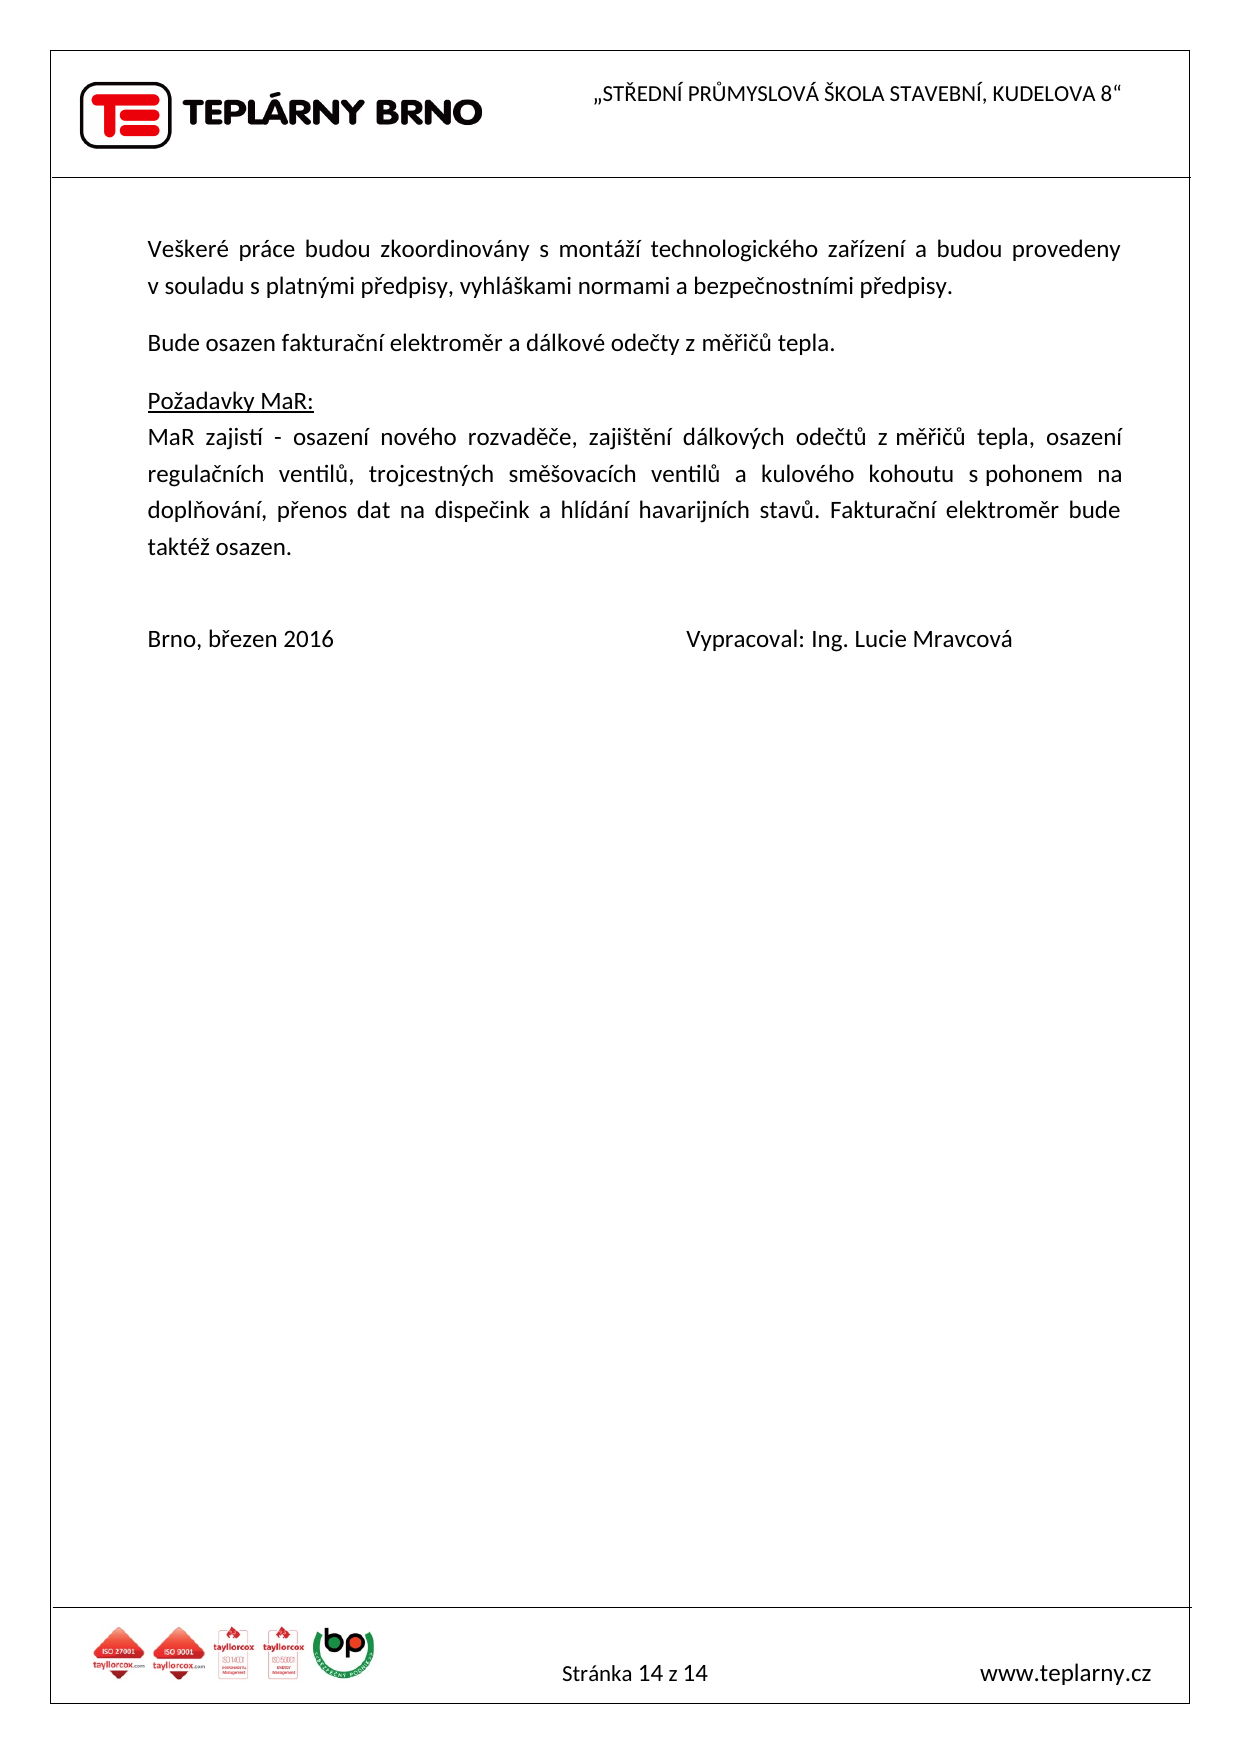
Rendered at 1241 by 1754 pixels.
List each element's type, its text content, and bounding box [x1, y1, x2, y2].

text Bude osazen fakturační elektroměr a dálkové odečty z měřičů tepla. [147, 328, 1122, 358]
picture [88, 1623, 378, 1682]
text Brno, březen 2016 Vypracoval: Ing. Lucie Mravcová [147, 624, 1122, 654]
text MaR zajistí - osazení nového rozvaděče, zajištění dálkových odečtů z měřičů tepla, osazení regulačních ventilů, trojcestných směšovacích ventilů a kulového kohoutu s pohonem na doplňování, přenos dat na dispečink a hlídání havarijních stavů. Fakturační elektroměr bude taktéž osazen. [147, 422, 1122, 562]
picture [77, 79, 486, 151]
text Veškeré práce budou zkoordinovány s montáží technologického zařízení a budou provedeny v souladu s platnými předpisy, vyhláškami normami a bezpečnostními předpisy. [147, 234, 1122, 301]
text Požadavky MaR: [147, 385, 1122, 416]
